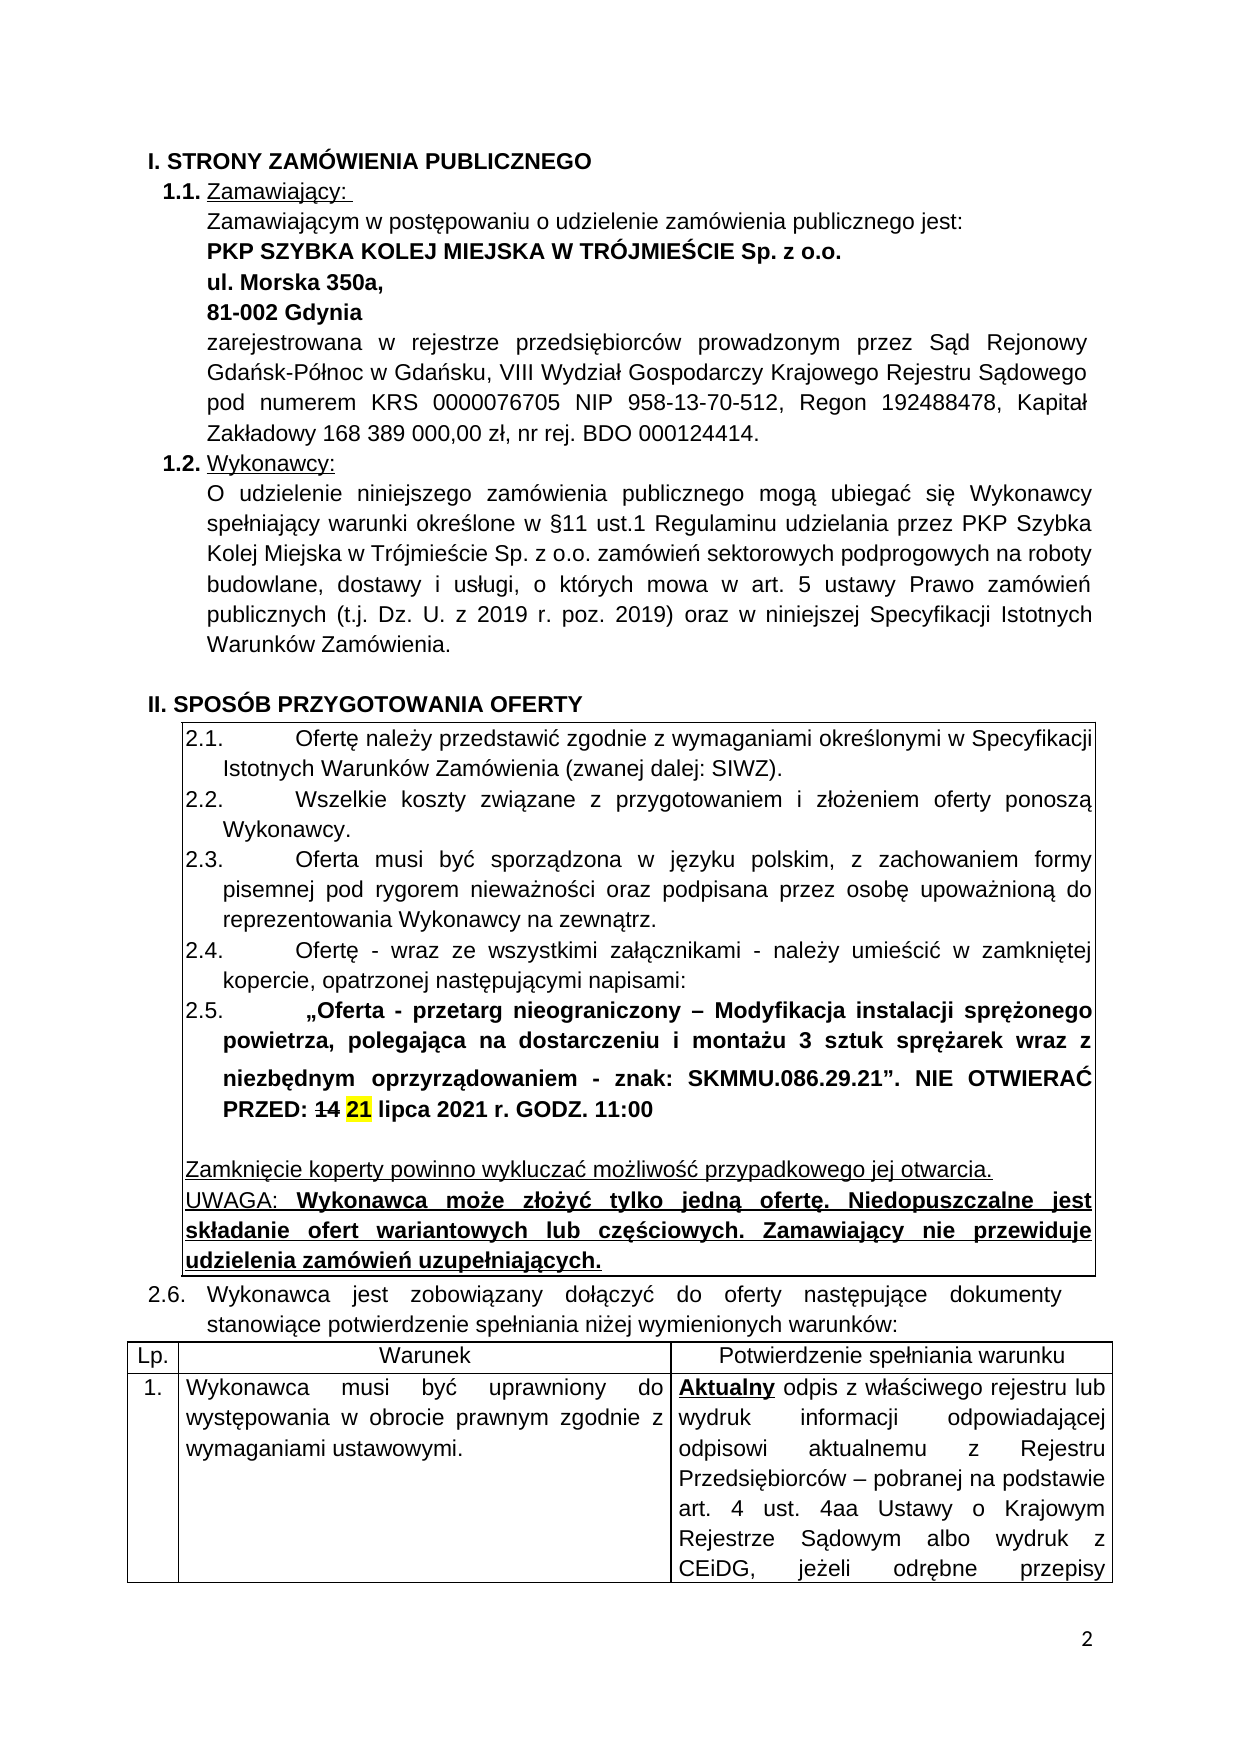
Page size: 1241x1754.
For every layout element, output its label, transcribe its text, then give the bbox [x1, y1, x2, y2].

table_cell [672, 1374, 1112, 1582]
table_header Lp. [128, 1343, 178, 1373]
text PKP SZYBKA KOLEJ MIEJSKA W TRÓJMIEŚCIE Sp. z o.o. [207, 238, 1093, 264]
list Wykonawcy: [162, 450, 1093, 476]
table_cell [179, 1374, 670, 1582]
list Wykonawca jest zobowiązany dołączyć do oferty następujące dokumenty stanowiące potwierdzenie spełniania niżej wymienionych warunków: [148, 1281, 1062, 1337]
text O udzielenie niniejszego zamówienia publicznego mogą ubiegać się Wykonawcy spełniający warunki określone w §11 ust.1 Regulaminu udzielania przez PKP Szybka Kolej Miejska w Trójmieście Sp. z o.o. zamówień sektorowych podprogowych na roboty budowlane, dostawy i usługi, o których mowa w art. 5 ustawy Prawo zamówień publicznych (t.j. Dz. U. z 2019 r. poz. 2019) oraz w niniejszej Specyfikacji Istotnych Warunków Zamówienia. [207, 480, 1093, 657]
list Ofertę należy przedstawić zgodnie z wymaganiami określonymi w Specyfikacji Istotnych Warunków Zamówienia (zwanej dalej: SIWZ). [183, 723, 1095, 782]
list „Oferta - przetarg nieograniczony – Modyfikacja instalacji sprężonego powietrza, polegająca na dostarczeniu i montażu 3 sztuk sprężarek wraz z niezbędnym oprzyrządowaniem - znak: SKMMU.086.29.21”. NIE OTWIERAĆ PRZED: 14 21 lipca 2021 r. GODZ. 11:00 [183, 993, 1095, 1122]
text Zamawiającym w postępowaniu o udzielenie zamówienia publicznego jest: [207, 208, 1093, 234]
table_header Warunek [179, 1343, 670, 1373]
text UWAGA: Wykonawca może złożyć tylko jedną ofertę. Niedopuszczalne jest składanie ofert wariantowych lub częściowych. Zamawiający nie przewiduje udzielenia zamówień uzupełniających. [183, 1183, 1095, 1275]
text Zamknięcie koperty powinno wykluczać możliwość przypadkowego jej otwarcia. [183, 1153, 1095, 1183]
text II. SPOSÓB PRZYGOTOWANIA OFERTY [148, 691, 1093, 718]
list Oferta musi być sporządzona w języku polskim, z zachowaniem formy pisemnej pod rygorem nieważności oraz podpisana przez osobę upoważnioną do reprezentowania Wykonawcy na zewnątrz. [183, 842, 1095, 933]
text ul. Morska 350a, [207, 268, 1093, 295]
list Ofertę - wraz ze wszystkimi załącznikami - należy umieścić w zamkniętej kopercie, opatrzonej następującymi napisami: [183, 933, 1095, 993]
list Wszelkie koszty związane z przygotowaniem i złożeniem oferty ponoszą Wykonawcy. [183, 782, 1095, 842]
list Zamawiający: [162, 178, 1093, 204]
text zarejestrowana w rejestrze przedsiębiorców prowadzonym przez Sąd Rejonowy Gdańsk-Północ w Gdańsku, VIII Wydział Gospodarczy Krajowego Rejestru Sądowego pod numerem KRS 0000076705 NIP 958-13-70-512, Regon 192488478, Kapitał Zakładowy 168 389 000,00 zł, nr rej. BDO 000124414. [207, 329, 1088, 446]
text I. STRONY ZAMÓWIENIA PUBLICZNEGO [148, 148, 1093, 174]
table_cell 1. [128, 1374, 178, 1582]
text 81-002 Gdynia [207, 299, 1093, 325]
table_header Potwierdzenie spełniania warunku [672, 1343, 1112, 1373]
